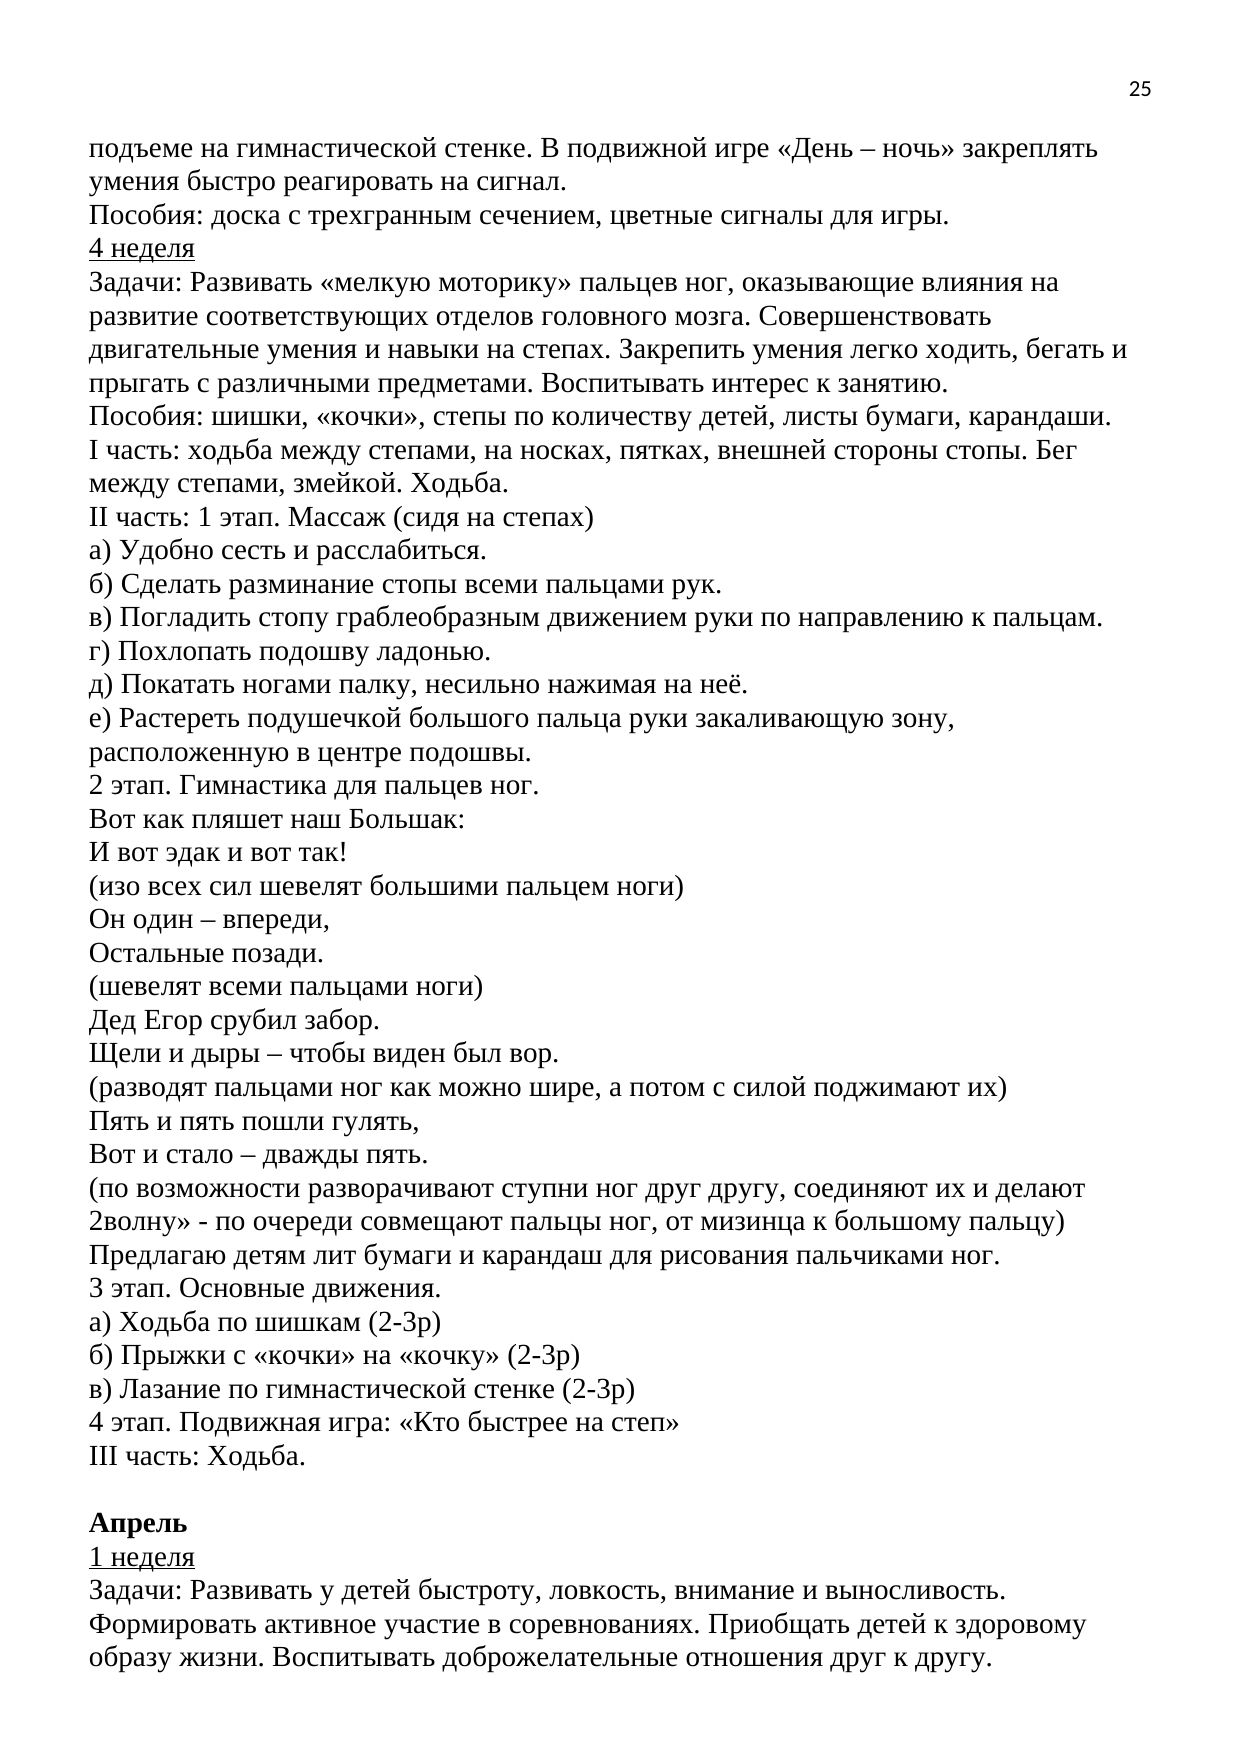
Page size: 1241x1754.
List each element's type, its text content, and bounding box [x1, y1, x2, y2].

text 4 неделя [89, 231, 1152, 264]
text б) Сделать разминание стопы всеми пальцами рук. [89, 566, 1152, 599]
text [89, 130, 1152, 197]
text Дед Егор срубил забор. [89, 1002, 1152, 1036]
text Задачи: Развивать «мелкую моторику» пальцев ног, оказывающие влияния на развитие соответствующих отделов головного мозга. Совершенствовать двигательные умения и навыки на степах. Закрепить умения легко ходить, бегать и прыгать с различными предметами. Воспитывать интерес к занятию. [89, 264, 1152, 398]
text Вот и стало – дважды пять. [89, 1136, 1152, 1170]
text Пособия: шишки, «кочки», степы по количеству детей, листы бумаги, карандаши. [89, 398, 1152, 432]
text Он один – впереди, [89, 901, 1152, 935]
text 1 неделя [89, 1539, 1152, 1572]
text Предлагаю детям лит бумаги и карандаш для рисования пальчиками ног. [89, 1237, 1152, 1270]
text е) Растереть подушечкой большого пальца руки закаливающую зону, расположенную в центре подошвы. [89, 700, 1152, 767]
text Пособия: доска с трехгранным сечением, цветные сигналы для игры. [89, 197, 1152, 231]
text II часть: 1 этап. Массаж (сидя на степах) [89, 499, 1152, 532]
text в) Погладить стопу граблеобразным движением руки по направлению к пальцам. [89, 599, 1152, 633]
text (по возможности разворачивают ступни ног друг другу, соединяют их и делают 2волну» - по очереди совмещают пальцы ног, от мизинца к большому пальцу) [89, 1170, 1152, 1237]
text г) Похлопать подошву ладонью. [89, 633, 1152, 667]
text (изо всех сил шевелят большими пальцем ноги) [89, 868, 1152, 901]
text Остальные позади. [89, 935, 1152, 968]
text 2 этап. Гимнастика для пальцев ног. [89, 767, 1152, 801]
text Формировать активное участие в соревнованиях. Приобщать детей к здоровому образу жизни. Воспитывать доброжелательные отношения друг к другу. [89, 1606, 1152, 1673]
text 4 этап. Подвижная игра: «Кто быстрее на степ» [89, 1404, 1152, 1438]
text III часть: Ходьба. [89, 1438, 1152, 1472]
text Вот как пляшет наш Большак: [89, 801, 1152, 834]
text в) Лазание по гимнастической стенке (2-3р) [89, 1371, 1152, 1404]
text (шевелят всеми пальцами ноги) [89, 968, 1152, 1002]
text 3 этап. Основные движения. [89, 1270, 1152, 1304]
text д) Покатать ногами палку, несильно нажимая на неё. [89, 667, 1152, 700]
text И вот эдак и вот так! [89, 834, 1152, 868]
text I часть: ходьба между степами, на носках, пятках, внешней стороны стопы. Бег между степами, змейкой. Ходьба. [89, 432, 1152, 499]
text б) Прыжки с «кочки» на «кочку» (2-3р) [89, 1337, 1152, 1371]
text Задачи: Развивать у детей быстроту, ловкость, внимание и выносливость. [89, 1572, 1152, 1606]
text (разводят пальцами ног как можно шире, а потом с силой поджимают их) [89, 1069, 1152, 1103]
text а) Ходьба по шишкам (2-3р) [89, 1304, 1152, 1337]
text Апрель [89, 1505, 1152, 1539]
text Пять и пять пошли гулять, [89, 1103, 1152, 1136]
text а) Удобно сесть и расслабиться. [89, 532, 1152, 566]
text Щели и дыры – чтобы виден был вор. [89, 1036, 1152, 1069]
